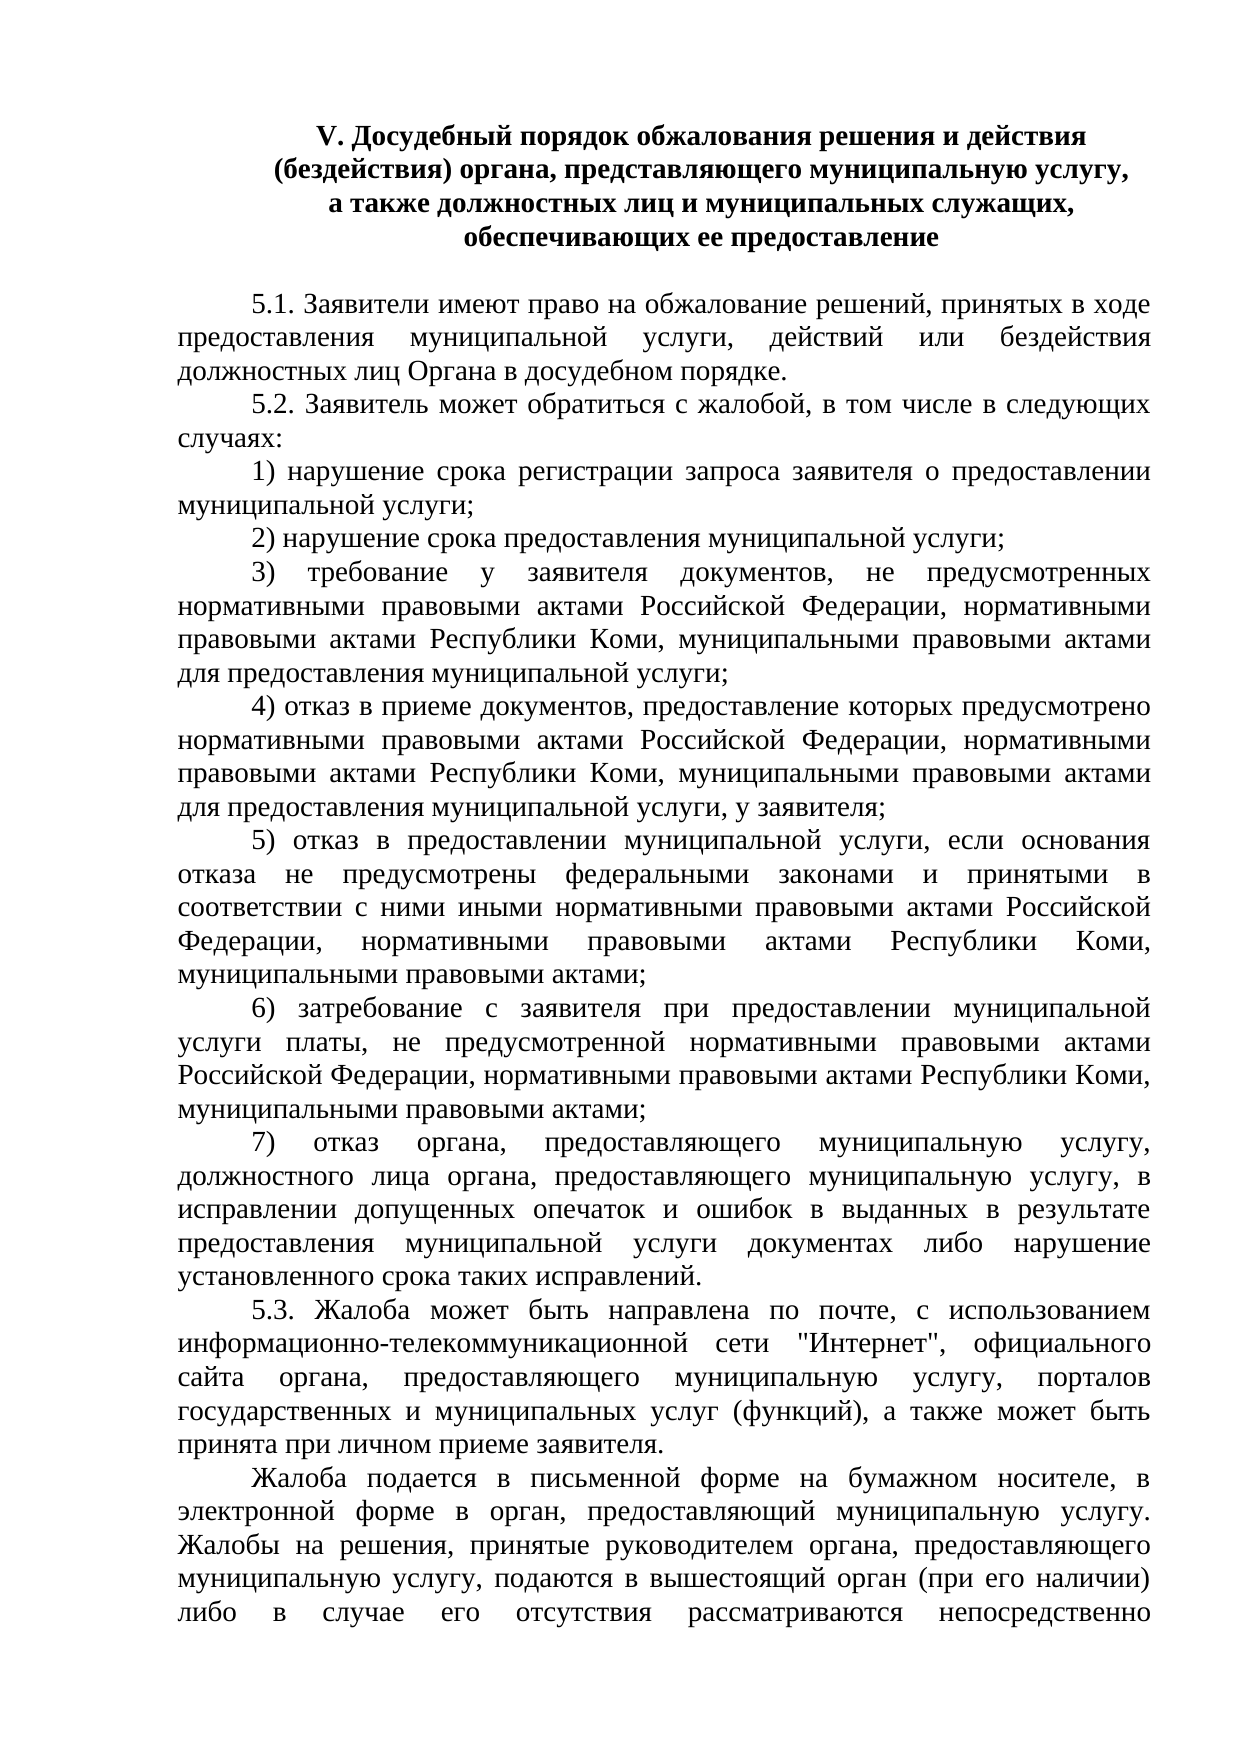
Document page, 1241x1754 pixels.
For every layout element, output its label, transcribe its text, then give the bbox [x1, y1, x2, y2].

text 6) затребование с заявителя при предоставлении муниципальной услуги платы, не предусмотренной нормативными правовыми актами Российской Федерации, нормативными правовыми актами Республики Коми, муниципальными правовыми актами; [177, 990, 1152, 1124]
text 5.2. Заявитель может обратиться с жалобой, в том числе в следующих случаях: [177, 386, 1152, 453]
text 1) нарушение срока регистрации запроса заявителя о предоставлении муниципальной услуги; [177, 453, 1152, 521]
text 5.1. Заявители имеют право на обжалование решений, принятых в ходе предоставления муниципальной услуги, действий или бездействия должностных лиц Органа в досудебном порядке. [177, 286, 1152, 386]
text 3) требование у заявителя документов, не предусмотренных нормативными правовыми актами Российской Федерации, нормативными правовыми актами Республики Коми, муниципальными правовыми актами для предоставления муниципальной услуги; [177, 554, 1152, 688]
text 4) отказ в приеме документов, предоставление которых предусмотрено нормативными правовыми актами Российской Федерации, нормативными правовыми актами Республики Коми, муниципальными правовыми актами для предоставления муниципальной услуги, у заявителя; [177, 688, 1152, 822]
text 7) отказ органа, предоставляющего муниципальную услугу, должностного лица органа, предоставляющего муниципальную услугу, в исправлении допущенных опечаток и ошибок в выданных в результате предоставления муниципальной услуги документах либо нарушение установленного срока таких исправлений. [177, 1124, 1152, 1292]
text 2) нарушение срока предоставления муниципальной услуги; [177, 521, 1152, 554]
text 5) отказ в предоставлении муниципальной услуги, если основания отказа не предусмотрены федеральными законами и принятыми в соответствии с ними иными нормативными правовыми актами Российской Федерации, нормативными правовыми актами Республики Коми, муниципальными правовыми актами; [177, 822, 1152, 990]
text (бездействия) органа, представляющего муниципальную услугу, [177, 152, 1152, 185]
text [177, 1460, 1152, 1627]
text V. Досудебный порядок обжалования решения и действия [177, 118, 1152, 152]
text а также должностных лиц и муниципальных служащих, [177, 185, 1152, 219]
text 5.3. Жалоба может быть направлена по почте, с использованием информационно-телекоммуникационной сети "Интернет", официального сайта органа, предоставляющего муниципальную услугу, порталов государственных и муниципальных услуг (функций), а также может быть принята при личном приеме заявителя. [177, 1292, 1152, 1460]
text обеспечивающих ее предоставление [177, 219, 1152, 252]
